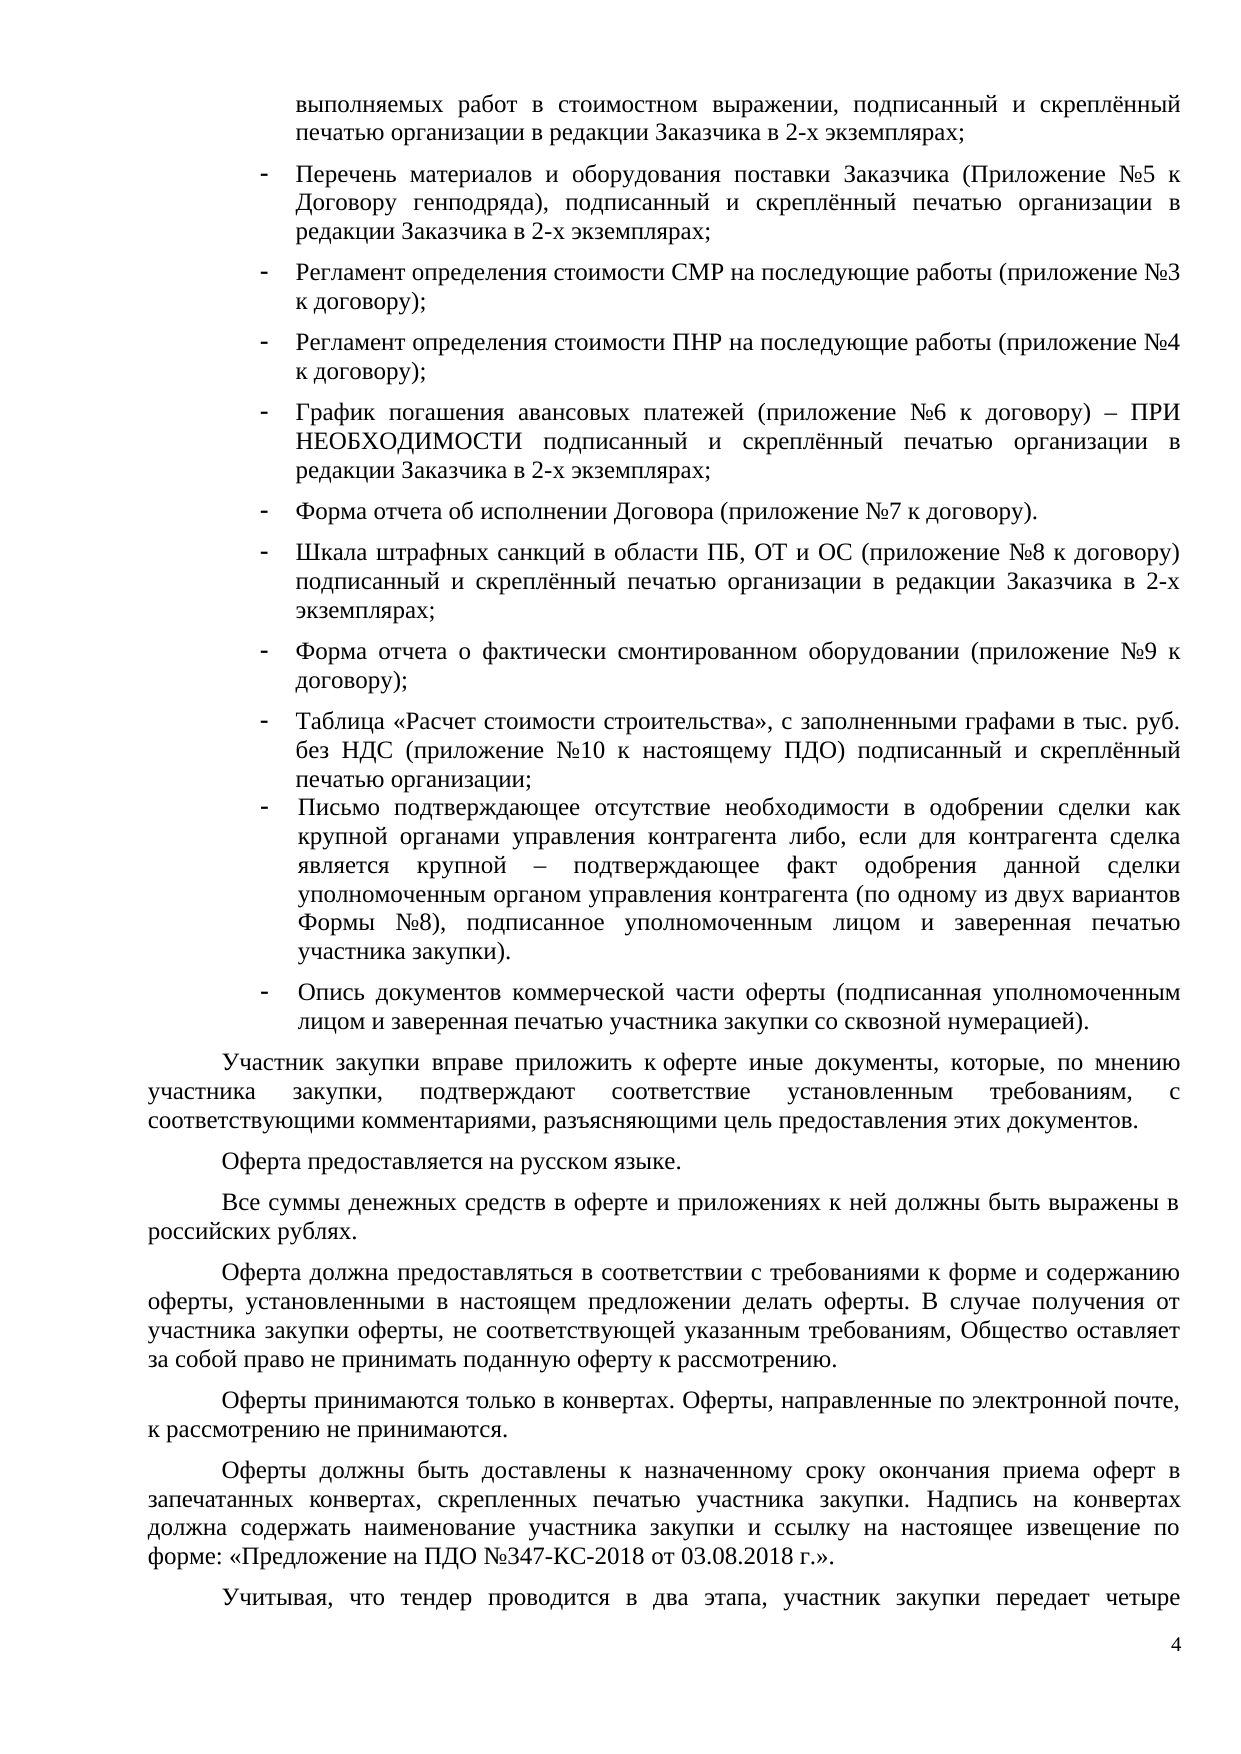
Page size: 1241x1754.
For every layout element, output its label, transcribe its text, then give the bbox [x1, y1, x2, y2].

list Таблица «Расчет стоимости строительства», с заполненными графами в тыс. руб. без НДС (приложение №10 к настоящему ПДО) подписанный и скреплённый печатью организации; [260, 706, 1181, 792]
list Регламент определения стоимости СМР на последующие работы (приложение №3 к договору); [260, 257, 1181, 315]
text Все суммы денежных средств в оферте и приложениях к ней должны быть выражены в российских рублях. [148, 1187, 1181, 1245]
text Оферты принимаются только в конвертах. Оферты, направленные по электронной почте, к рассмотрению не принимаются. [148, 1385, 1181, 1442]
list Опись документов коммерческой части оферты (подписанная уполномоченным лицом и заверенная печатью участника закупки со сквозной нумерацией). [260, 977, 1181, 1035]
list Форма отчета о фактически смонтированном оборудовании (приложение №9 к договору); [260, 636, 1181, 694]
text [148, 1582, 1181, 1611]
list Регламент определения стоимости ПНР на последующие работы (приложение №4 к договору); [260, 327, 1181, 385]
text Оферта предоставляется на русском языке. [148, 1146, 1181, 1175]
list График погашения авансовых платежей (приложение №6 к договору) – ПРИ НЕОБХОДИМОСТИ подписанный и скреплённый печатью организации в редакции Заказчика в 2-х экземплярах; [260, 397, 1181, 484]
list Письмо подтверждающее отсутствие необходимости в одобрении сделки как крупной органами управления контрагента либо, если для контрагента сделка является крупной – подтверждающее факт одобрения данной сделки уполномоченным органом управления контрагента (по одному из двух вариантов Формы №8), подписанное уполномоченным лицом и заверенная печатью участника закупки). [260, 792, 1181, 965]
list Форма отчета об исполнении Договора (приложение №7 к договору). [260, 496, 1181, 525]
list Перечень материалов и оборудования поставки Заказчика (Приложение №5 к Договору генподряда), подписанный и скреплённый печатью организации в редакции Заказчика в 2-х экземплярах; [260, 159, 1181, 245]
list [260, 89, 1181, 146]
text Участник закупки вправе приложить к оферте иные документы, которые, по мнению участника закупки, подтверждают соответствие установленным требованиям, с соответствующими комментариями, разъясняющими цель предоставления этих документов. [148, 1047, 1181, 1134]
text Оферты должны быть доставлены к назначенному сроку окончания приема оферт в запечатанных конвертах, скрепленных печатью участника закупки. Надпись на конвертах должна содержать наименование участника закупки и ссылку на настоящее извещение по форме: «Предложение на ПДО №347-КС-2018 от 03.08.2018 г.». [148, 1455, 1181, 1570]
list Шкала штрафных санкций в области ПБ, ОТ и ОС (приложение №8 к договору) подписанный и скреплённый печатью организации в редакции Заказчика в 2-х экземплярах; [260, 537, 1181, 624]
text Оферта должна предоставляться в соответствии с требованиями к форме и содержанию оферты, установленными в настоящем предложении делать оферты. В случае получения от участника закупки оферты, не соответствующей указанным требованиям, Общество оставляет за собой право не принимать поданную оферту к рассмотрению. [148, 1257, 1181, 1372]
